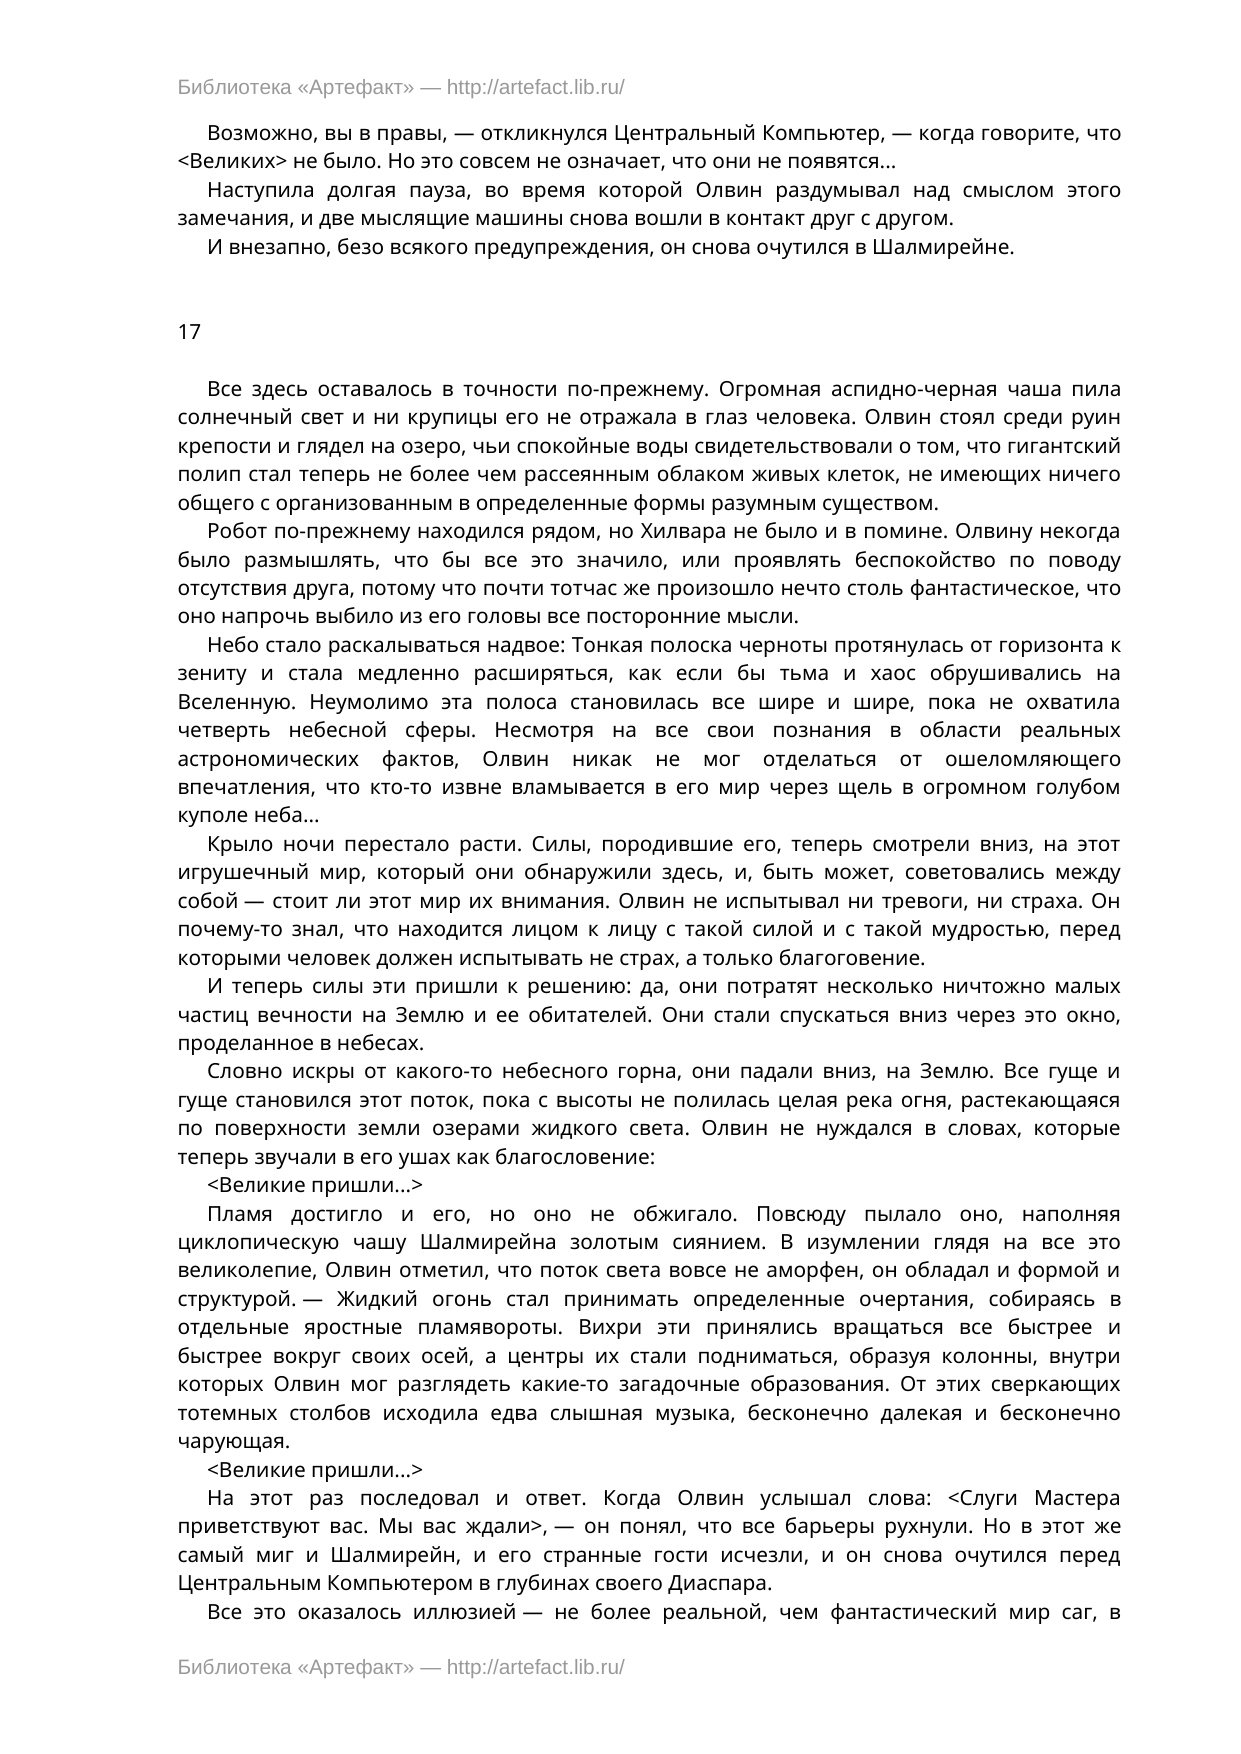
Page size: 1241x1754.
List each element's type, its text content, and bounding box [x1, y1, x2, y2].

text И теперь силы эти пришли к решению: да, они потратят несколько ничтожно малых частиц вечности на Землю и ее обитателей. Они стали спускаться вниз через это окно, проделанное в небесах. [177, 971, 1122, 1057]
text И внезапно, безо всякого предупреждения, он снова очутился в Шалмирейне. [177, 232, 1122, 260]
text 17 [177, 317, 1122, 346]
text Наступила долгая пауза, во время которой Олвин раздумывал над смыслом этого замечания, и две мыслящие машины снова вошли в контакт друг с другом. [177, 175, 1122, 232]
text На этот раз последовал и ответ. Когда Олвин услышал слова: <Слуги Мастера приветствуют вас. Мы вас ждали>, — он понял, что все барьеры рухнули. Но в этот же самый миг и Шалмирейн, и его странные гости исчезли, и он снова очутился перед Центральным Компьютером в глубинах своего Диаспара. [177, 1483, 1122, 1597]
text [177, 1597, 1122, 1625]
text Пламя достигло и его, но оно не обжигало. Повсюду пылало оно, наполняя циклопическую чашу Шалмирейна золотым сиянием. В изумлении глядя на все это великолепие, Олвин отметил, что поток света вовсе не аморфен, он обладал и формой и структурой. — Жидкий огонь стал принимать определенные очертания, собираясь в отдельные яростные пламявороты. Вихри эти принялись вращаться все быстрее и быстрее вокруг своих осей, а центры их стали подниматься, образуя колонны, внутри которых Олвин мог разглядеть какие-то загадочные образования. От этих сверкающих тотемных столбов исходила едва слышная музыка, бесконечно далекая и бесконечно чарующая. [177, 1199, 1122, 1455]
text Все здесь оставалось в точности по-прежнему. Огромная аспидно-черная чаша пила солнечный свет и ни крупицы его не отражала в глаз человека. Олвин стоял среди руин крепости и глядел на озеро, чьи спокойные воды свидетельствовали о том, что гигантский полип стал теперь не более чем рассеянным облаком живых клеток, не имеющих ничего общего с организованным в определенные формы разумным существом. [177, 374, 1122, 516]
text <Великие пришли...> [177, 1170, 1122, 1199]
text Робот по-прежнему находился рядом, но Хилвара не было и в помине. Олвину некогда было размышлять, что бы все это значило, или проявлять беспокойство по поводу отсутствия друга, потому что почти тотчас же произошло нечто столь фантастическое, что оно напрочь выбило из его головы все посторонние мысли. [177, 516, 1122, 630]
text Крыло ночи перестало расти. Силы, породившие его, теперь смотрели вниз, на этот игрушечный мир, который они обнаружили здесь, и, быть может, советовались между собой — стоит ли этот мир их внимания. Олвин не испытывал ни тревоги, ни страха. Он почему-то знал, что находится лицом к лицу с такой силой и с такой мудростью, перед которыми человек должен испытывать не страх, а только благоговение. [177, 829, 1122, 971]
text <Великие пришли...> [177, 1455, 1122, 1483]
text Словно искры от какого-то небесного горна, они падали вниз, на Землю. Все гуще и гуще становился этот поток, пока с высоты не полилась целая река огня, растекающаяся по поверхности земли озерами жидкого света. Олвин не нуждался в словах, которые теперь звучали в его ушах как благословение: [177, 1057, 1122, 1170]
text Возможно, вы в правы, — откликнулся Центральный Компьютер, — когда говорите, что <Великих> не было. Но это совсем не означает, что они не появятся... [177, 118, 1122, 175]
text Небо стало раскалываться надвое: Тонкая полоска черноты протянулась от горизонта к зениту и стала медленно расширяться, как если бы тьма и хаос обрушивались на Вселенную. Неумолимо эта полоса становилась все шире и шире, пока не охватила четверть небесной сферы. Несмотря на все свои познания в области реальных астрономических фактов, Олвин никак не мог отделаться от ошеломляющего впечатления, что кто-то извне вламывается в его мир через щель в огромном голубом куполе неба... [177, 630, 1122, 829]
